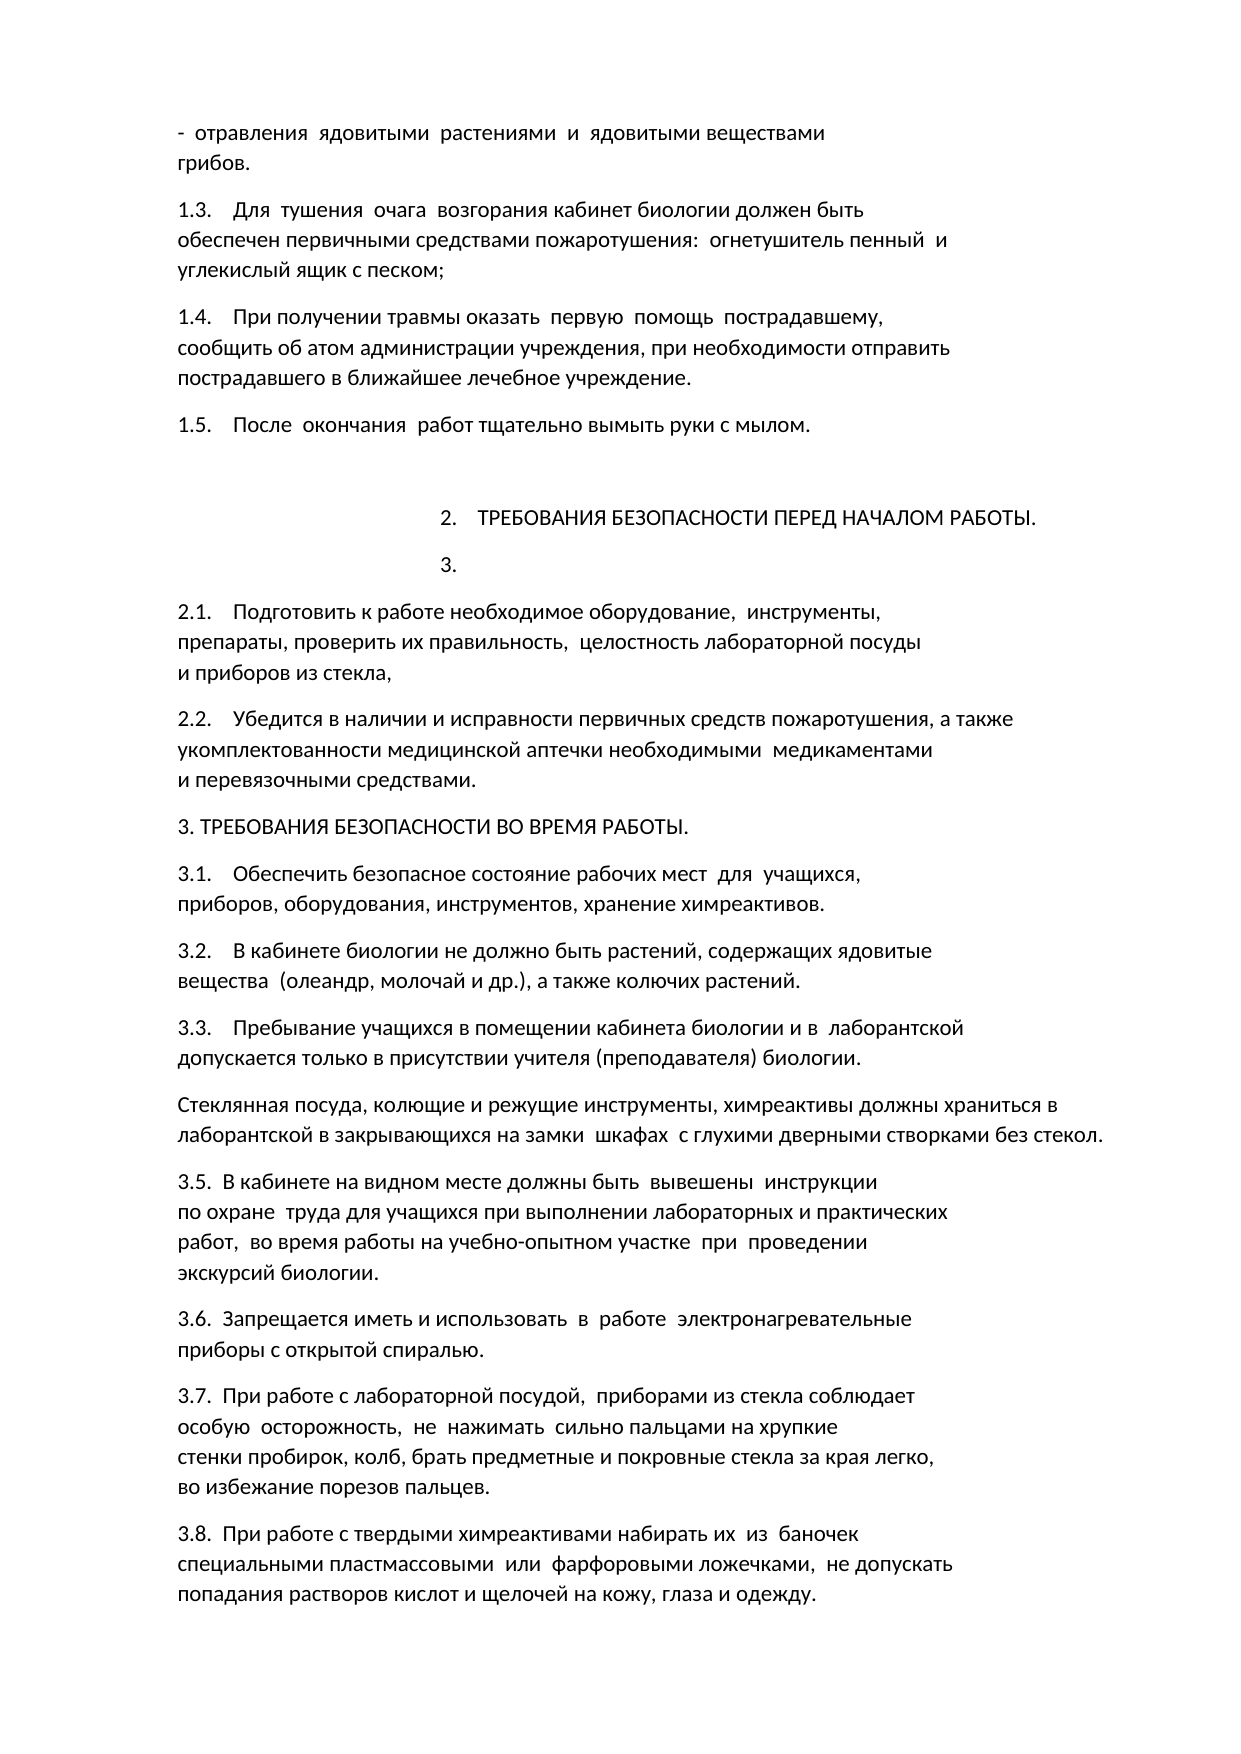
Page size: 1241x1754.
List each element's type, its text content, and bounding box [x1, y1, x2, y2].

text 2.1. Подготовить к работе необходимое оборудование, инструменты, препараты, проверить их правильность, целостность лабораторной посуды и приборов из стекла, [177, 597, 1152, 686]
text 1.4. При получении травмы оказать первую помощь пострадавшему, сообщить об атом администрации учреждения, при необходимости отправить пострадавшего в ближайшее лечебное учреждение. [177, 302, 1152, 391]
text 3.3. Пребывание учащихся в помещении кабинета биологии и в лаборантской допускается только в присутствии учителя (преподавателя) биологии. [177, 1013, 1152, 1071]
text 3.7. При работе с лабораторной посудой, приборами из стекла соблюдает особую осторожность, не нажимать сильно пальцами на хрупкие стенки пробирок, колб, брать предметные и покровные стекла за края легко, во избежание порезов пальцев. [177, 1382, 1152, 1500]
text 3.1. Обеспечить безопасное состояние рабочих мест для учащихся, приборов, оборудования, инструментов, хранение химреактивов. [177, 859, 1152, 917]
text 1.3. Для тушения очага возгорания кабинет биологии должен быть обеспечен первичными средствами пожаротушения: огнетушитель пенный и углекислый ящик с песком; [177, 195, 1152, 284]
text 3.6. Запрещается иметь и использовать в работе электронагревательные приборы с открытой спиралью. [177, 1304, 1152, 1363]
text 1.5. После окончания работ тщательно вымыть руки с мылом. [177, 410, 1152, 438]
text 3.5. В кабинете на видном месте должны быть вывешены инструкции по охране труда для учащихся при выполнении лабораторных и практических работ, во время работы на учебно-опытном участке при проведении экскурсий биологии. [177, 1167, 1152, 1286]
text 3. ТРЕБОВАНИЯ БЕЗОПАСНОСТИ ВО ВРЕМЯ РАБОТЫ. [177, 812, 1152, 840]
list ТРЕБОВАНИЯ БЕЗОПАСНОСТИ ПЕРЕД НАЧАЛОМ РАБОТЫ. [440, 503, 1152, 532]
text - отравления ядовитыми растениями и ядовитыми веществами грибов. [177, 118, 1152, 176]
text 2.2. Убедится в наличии и исправности первичных средств пожаротушения, а также укомплектованности медицинской аптечки необходимыми медикаментами и перевязочными средствами. [177, 704, 1152, 793]
text 3.2. В кабинете биологии не должно быть растений, содержащих ядовитые вещества (олеандр, молочай и др.), а также колючих растений. [177, 936, 1152, 994]
text 3.8. При работе с твердыми химреактивами набирать их из баночек специальными пластмассовыми или фарфоровыми ложечками, не допускать попадания растворов кислот и щелочей на кожу, глаза и одежду. [177, 1519, 1152, 1608]
text Стеклянная посуда, колющие и режущие инструменты, химреактивы должны храниться в лаборантской в закрывающихся на замки шкафах с глухими дверными створками без стекол. [177, 1090, 1152, 1148]
